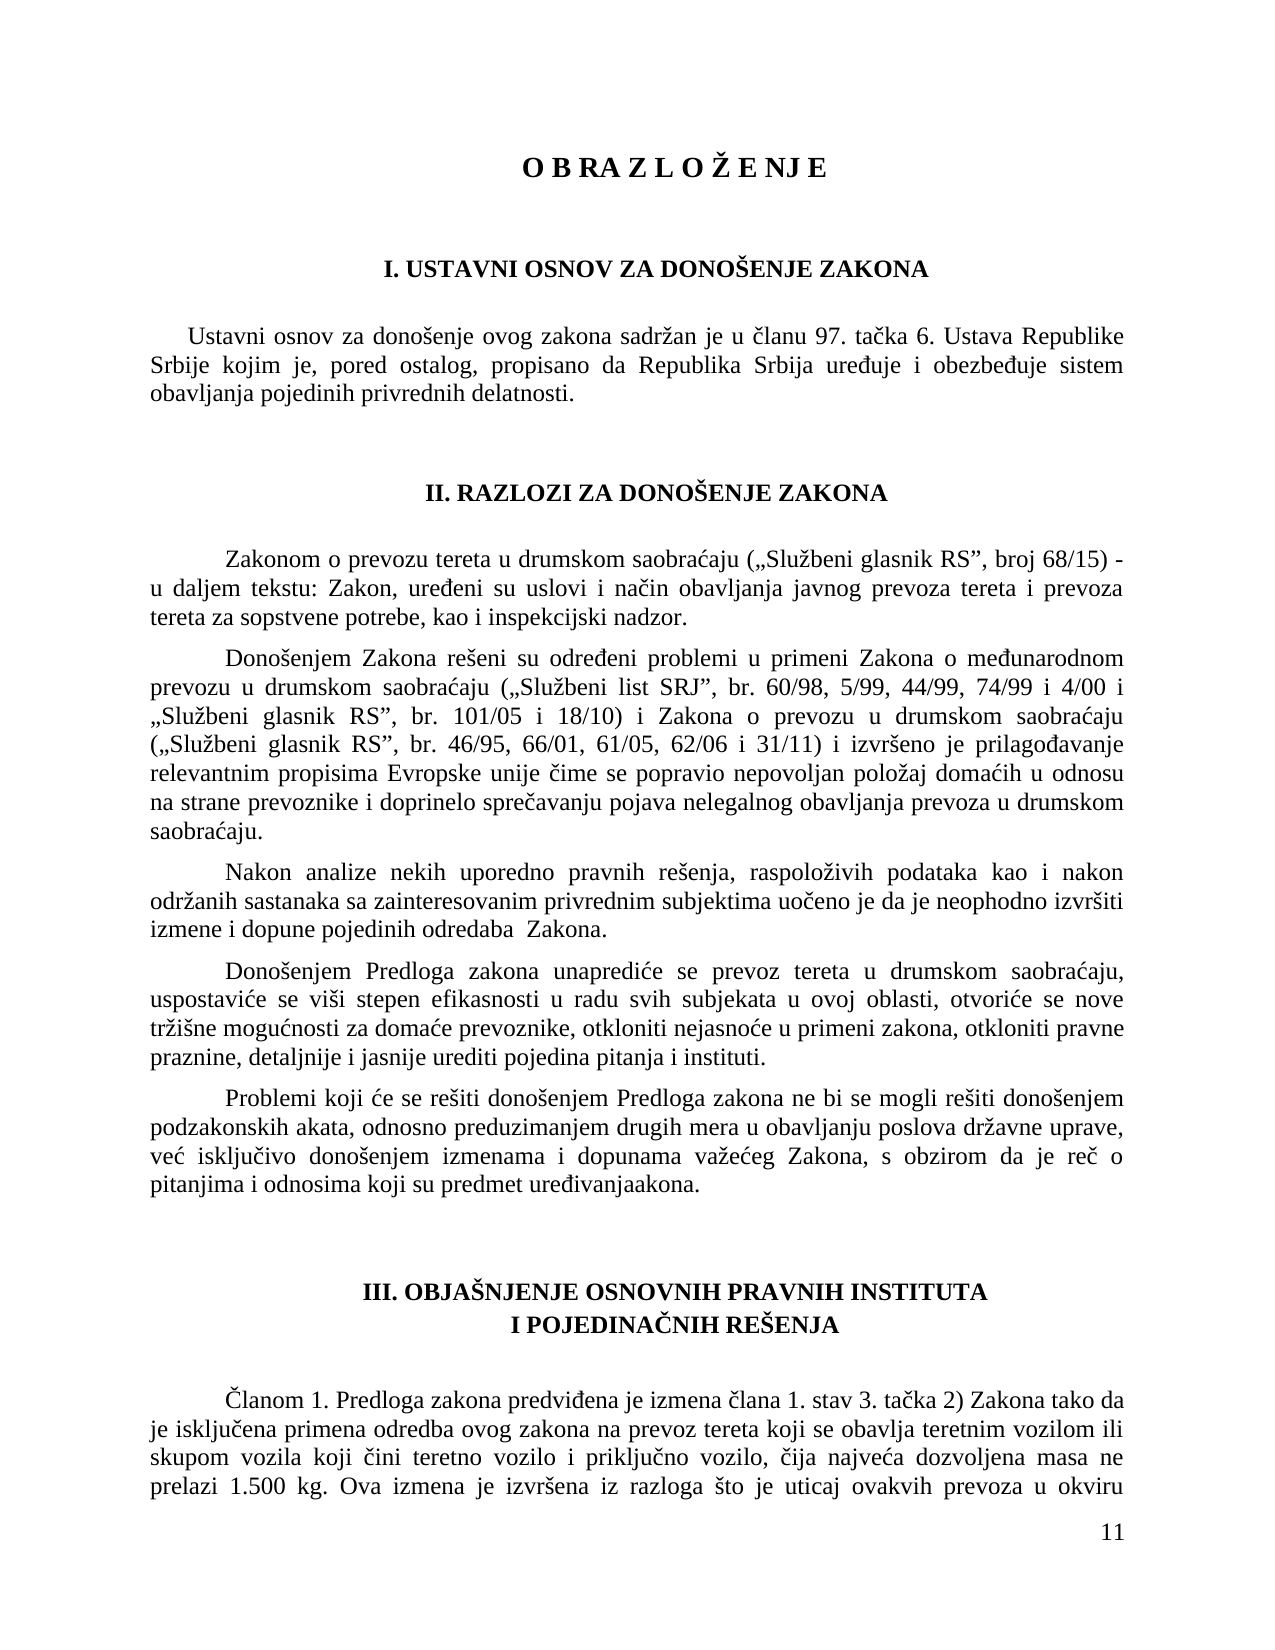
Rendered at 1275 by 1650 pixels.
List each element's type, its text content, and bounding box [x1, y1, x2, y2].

text Problemi koji će se rešiti donošenjem Predloga zakona ne bi se mogli rešiti donošenjem podzakonskih akata, odnosno preduzimanjem drugih mera u obavljanju poslova državne uprave, već isključivo donošenjem izmenama i dopunama važećeg Zakona, s obzirom da je reč o pitanjima i odnosima koji su predmet uređivanjaakona. [150, 1083, 1125, 1198]
text I POJEDINAČNIH REŠENJA [150, 1311, 1125, 1339]
text I. USTAVNI OSNOV ZA DONOŠENJE ZAKONA [150, 254, 1125, 283]
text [150, 1385, 1125, 1500]
text O B RA Z L O Ž E NJ E [150, 150, 1125, 183]
text Donošenjem Zakona rešeni su određeni problemi u primeni Zakona o međunarodnom prevozu u drumskom saobraćaju („Službeni list SRJ”, br. 60/98, 5/99, 44/99, 74/99 i 4/00 i „Službeni glasnik RS”, br. 101/05 i 18/10) i Zakona o prevozu u drumskom saobraćaju („Službeni glasnik RS”, br. 46/95, 66/01, 61/05, 62/06 i 31/11) i izvršeno je prilagođavanje relevantnim propisima Evropske unije čime se popravio nepovoljan položaj domaćih u odnosu na strane prevoznike i doprinelo sprečavanju pojava nelegalnog obavljanja prevoza u drumskom saobraćaju. [150, 643, 1125, 844]
text Ustavni osnov za donošenje ovog zakona sadržan je u članu 97. tačka 6. Ustava Republike Srbije kojim je, pored ostalog, propisano da Republika Srbija uređuje i obezbeđuje sistem obavljanja pojedinih privrednih delatnosti. [150, 321, 1125, 407]
text III. OBJAŠNJENJE OSNOVNIH PRAVNIH INSTITUTA [150, 1277, 1125, 1306]
text Donošenjem Predloga zakona unaprediće se prevoz tereta u drumskom saobraćaju, uspostaviće se viši stepen efikasnosti u radu svih subjekata u ovoj oblasti, otvoriće se nove tržišne mogućnosti za domaće prevoznike, otkloniti nejasnoće u primeni zakona, otkloniti pravne praznine, detaljnije i jasnije urediti pojedina pitanja i instituti. [150, 956, 1125, 1071]
text II. RAZLOZI ZA DONOŠENJE ZAKONA [150, 478, 1125, 507]
text Zakonom o prevozu tereta u drumskom saobraćaju („Službeni glasnik RS”, broj 68/15) - u daljem tekstu: Zakon, uređeni su uslovi i način obavljanja javnog prevoza tereta i prevoza tereta za sopstvene potrebe, kao i inspekcijski nadzor. [150, 544, 1125, 631]
text Nakon analize nekih uporedno pravnih rešenja, raspoloživih podataka kao i nakon održanih sastanaka sa zainteresovanim privrednim subjektima uočeno je da je neophodno izvršiti izmene i dopune pojedinih odredaba Zakona. [150, 857, 1125, 943]
